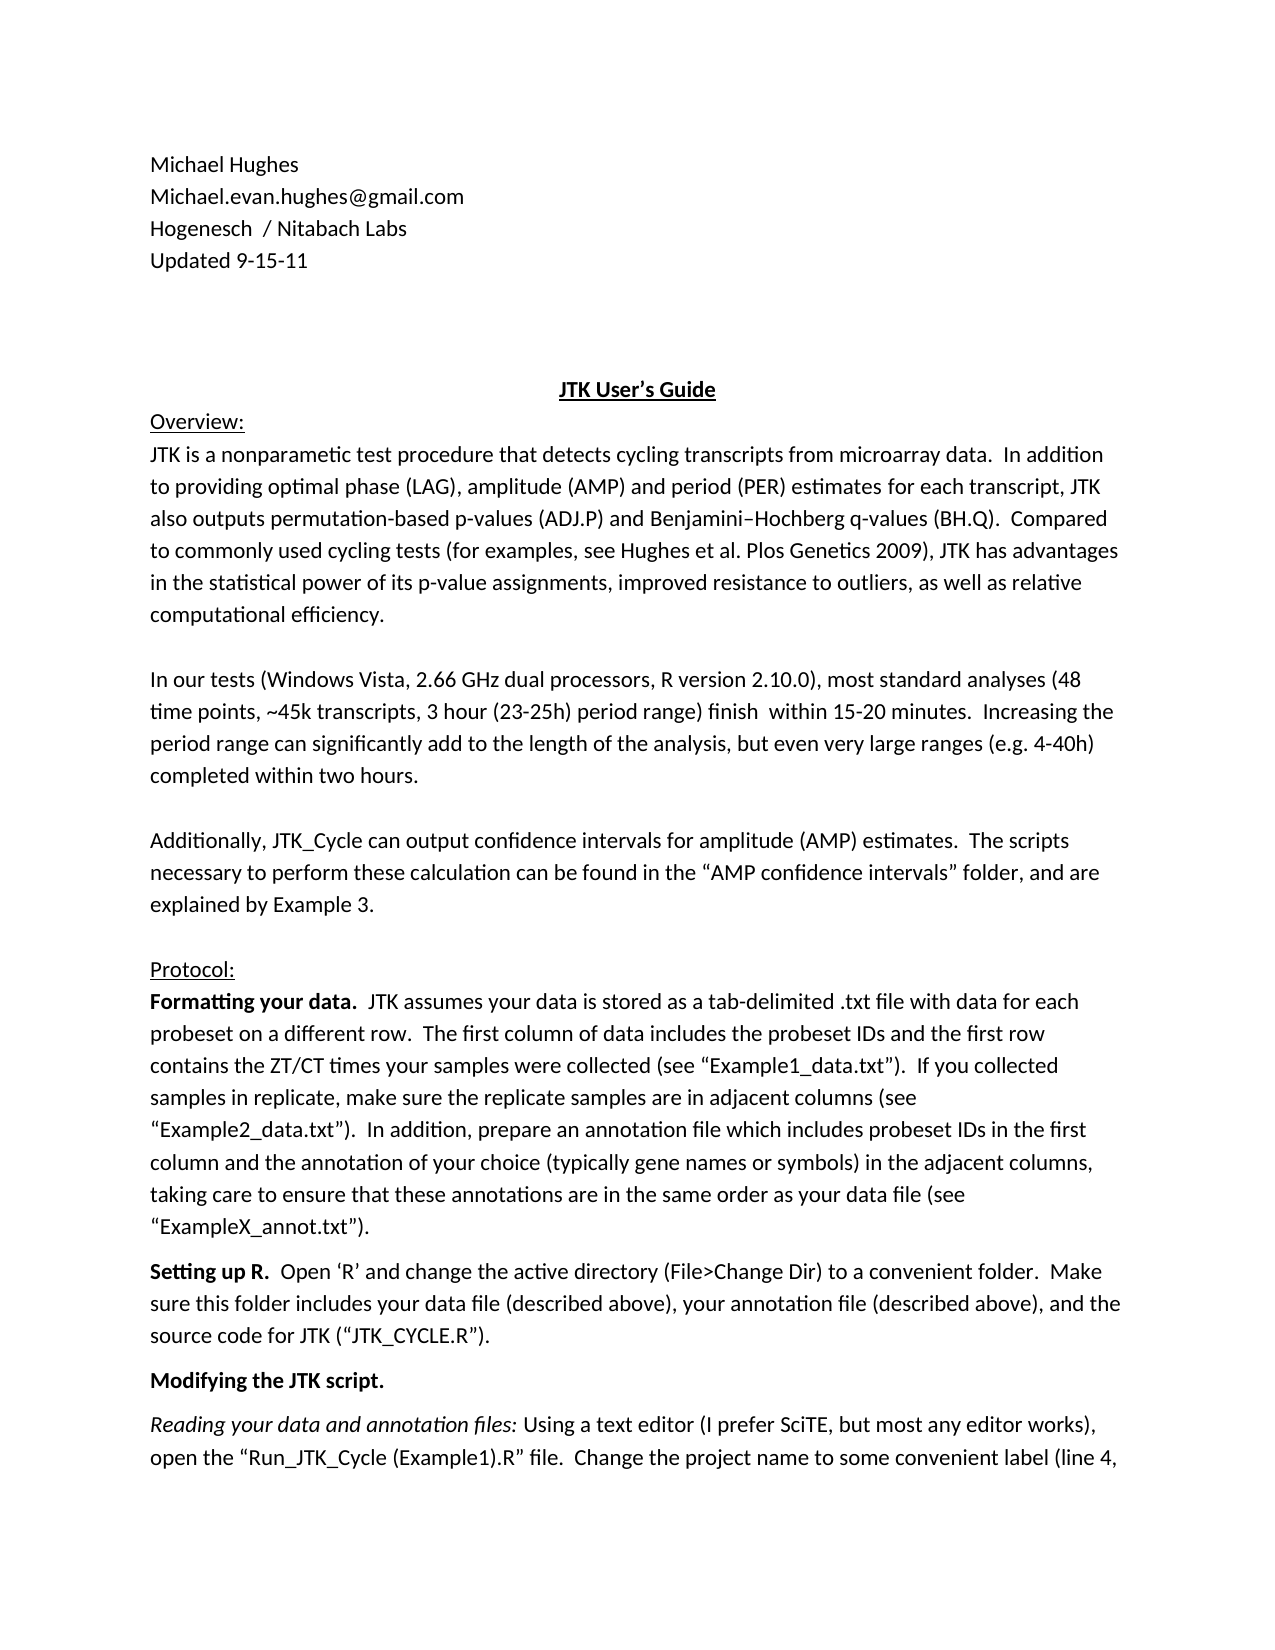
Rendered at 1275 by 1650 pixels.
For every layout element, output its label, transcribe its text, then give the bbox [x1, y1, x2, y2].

text Modifying the JTK script. [150, 1366, 1125, 1394]
text Updated 9-15-11 [150, 247, 1125, 274]
text Michael Hughes [150, 150, 1125, 178]
text Setting up R. Open ‘R’ and change the active directory (File>Change Dir) to a convenient folder. Make sure this folder includes your data file (described above), your annotation file (described above), and the source code for JTK (“JTK_CYCLE.R”). [150, 1257, 1125, 1349]
text JTK User’s Guide [150, 375, 1125, 403]
text Formatting your data. JTK assumes your data is stored as a tab-delimited .txt file with data for each probeset on a different row. The first column of data includes the probeset IDs and the first row contains the ZT/CT times your samples were collected (see “Example1_data.txt”). If you collected samples in replicate, make sure the replicate samples are in adjacent columns (see “Example2_data.txt”). In addition, prepare an annotation file which includes probeset IDs in the first column and the annotation of your choice (typically gene names or symbols) in the adjacent columns, taking care to ensure that these annotations are in the same order as your data file (see “ExampleX_annot.txt”). [150, 987, 1125, 1240]
text In our tests (Windows Vista, 2.66 GHz dual processors, R version 2.10.0), most standard analyses (48 time points, ~45k transcripts, 3 hour (23-25h) period range) finish within 15-20 minutes. Increasing the period range can significantly add to the length of the analysis, but even very large ranges (e.g. 4-40h) completed within two hours. [150, 665, 1125, 789]
text Michael.evan.hughes@gmail.com [150, 182, 1125, 210]
text Overview: [150, 407, 1125, 436]
text Additionally, JTK_Cycle can output confidence intervals for amplitude (AMP) estimates. The scripts necessary to perform these calculation can be found in the “AMP confidence intervals” folder, and are explained by Example 3. [150, 826, 1125, 918]
text Hogenesch / Nitabach Labs [150, 214, 1125, 242]
text Protocol: [150, 955, 1125, 983]
text JTK is a nonparametic test procedure that detects cycling transcripts from microarray data. In addition to providing optimal phase (LAG), amplitude (AMP) and period (PER) estimates for each transcript, JTK also outputs permutation-based p-values (ADJ.P) and Benjamini–Hochberg q-values (BH.Q). Compared to commonly used cycling tests (for examples, see Hughes et al. Plos Genetics 2009), JTK has advantages in the statistical power of its p-value assignments, improved resistance to outliers, as well as relative computational efficiency. [150, 440, 1125, 629]
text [150, 1411, 1125, 1471]
